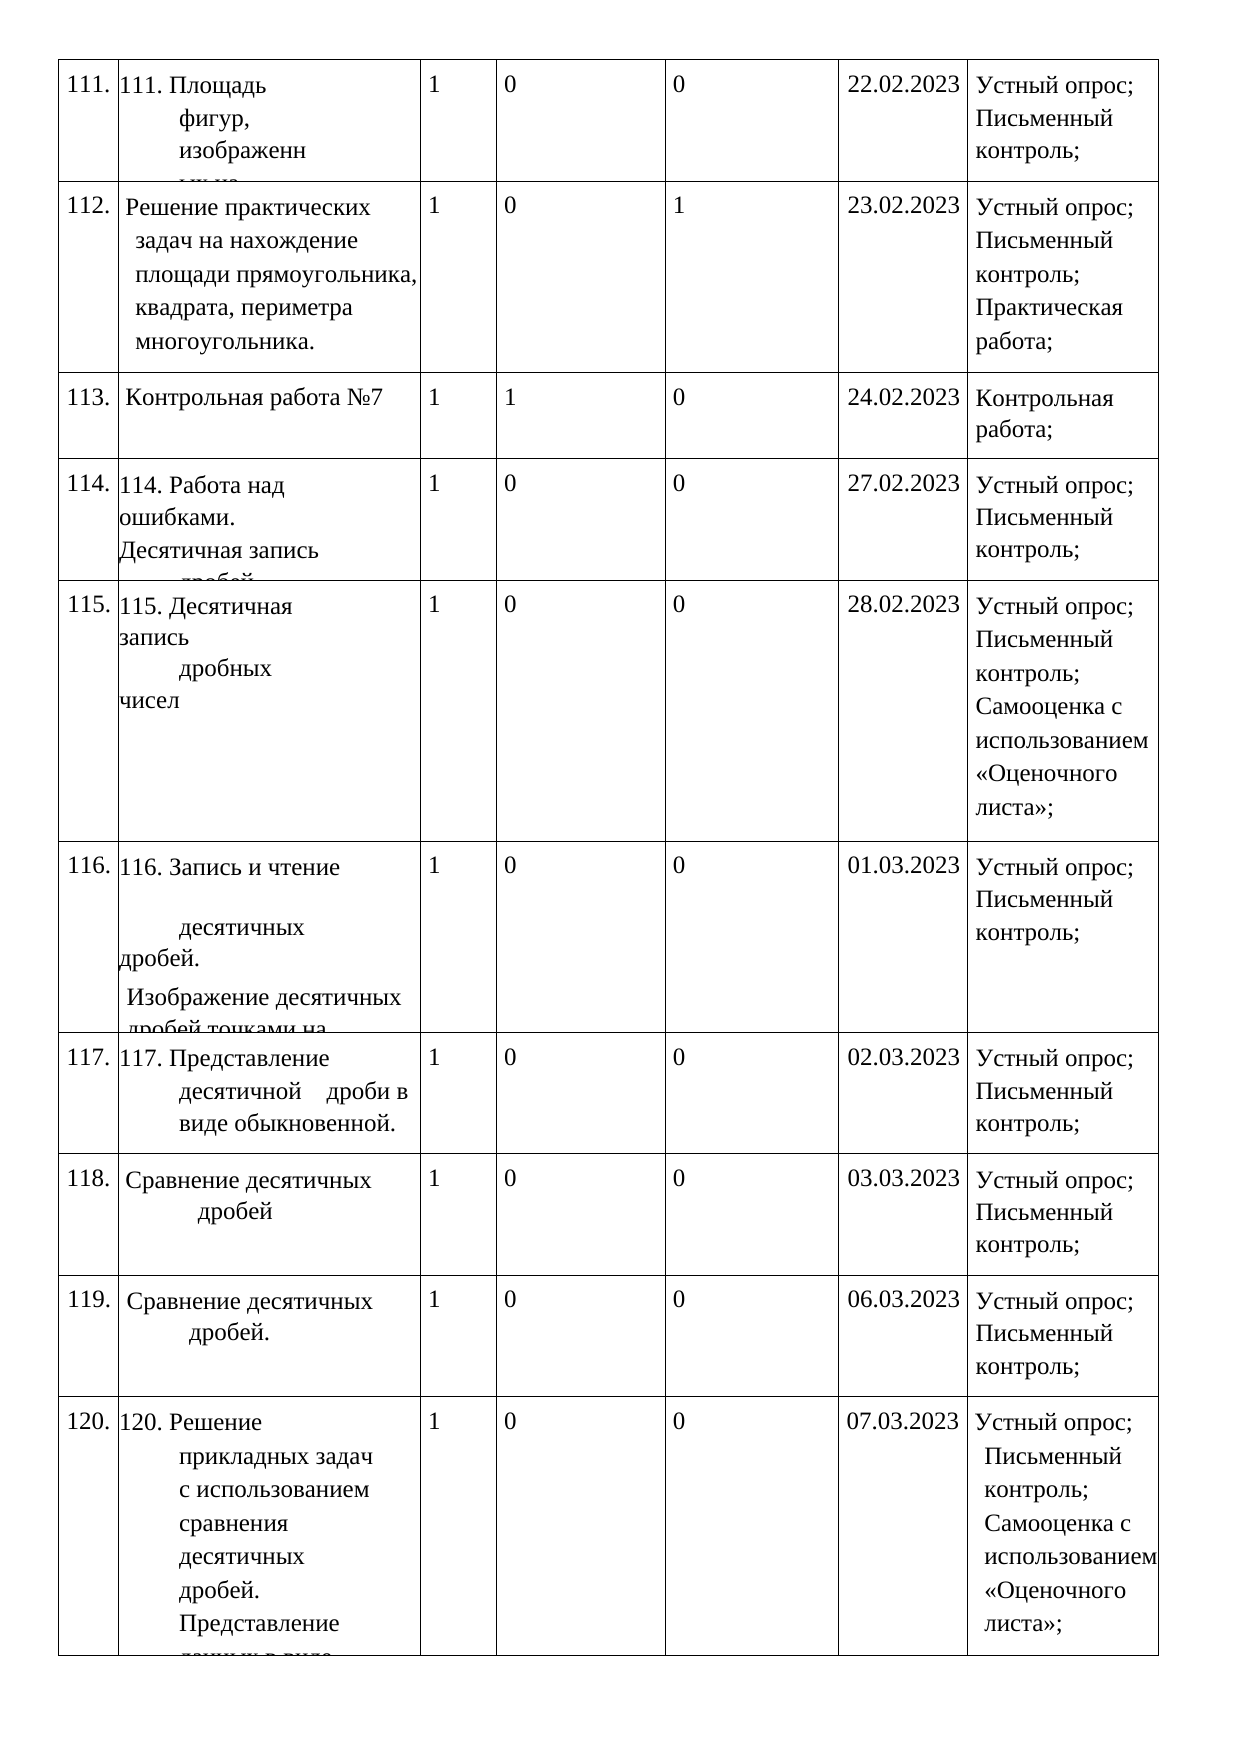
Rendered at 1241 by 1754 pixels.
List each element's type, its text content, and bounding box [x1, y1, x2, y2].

table_cell 120. [59, 1397, 118, 1655]
table_cell Контрольная работа; [968, 373, 1158, 458]
table_cell 27.02.2023 [839, 459, 967, 579]
table_cell 1 [421, 1276, 496, 1396]
table_cell 02.03.2023 [839, 1033, 967, 1153]
table_cell 1 [421, 373, 496, 458]
table_cell 0 [666, 459, 838, 579]
table_cell 0 [497, 1033, 665, 1153]
table_cell 1 [666, 182, 838, 372]
table_cell 0 [666, 1397, 838, 1655]
table_cell Устный опрос; Письменный контроль; Самооценка с использованием«Оценочного листа»; [968, 581, 1158, 841]
table_cell 1 [421, 1033, 496, 1153]
table_cell 1 [421, 581, 496, 841]
table_cell 06.03.2023 [839, 1276, 967, 1396]
table_cell 116. [59, 842, 118, 1032]
table_cell 0 [666, 1033, 838, 1153]
table_cell 0 [497, 581, 665, 841]
table_cell 0 [497, 1276, 665, 1396]
table_cell 0 [497, 1397, 665, 1655]
table_header 1 [421, 60, 496, 181]
table_cell 0 [497, 842, 665, 1032]
table_cell 01.03.2023 [839, 842, 967, 1032]
table_cell Сравнение десятичных дробей [119, 1154, 420, 1275]
table_cell 0 [666, 1154, 838, 1275]
table_cell 119. [59, 1276, 118, 1396]
table_cell 112. [59, 182, 118, 372]
table_cell 113. [59, 373, 118, 458]
table_header 22.02.2023 [839, 60, 967, 181]
table_cell Устный опрос; Письменный контроль; Практическая работа; [968, 182, 1158, 372]
table_cell Устный опрос; Письменный контроль; [968, 1033, 1158, 1153]
table_cell 1 [421, 842, 496, 1032]
table_cell 115. [59, 581, 118, 841]
table_cell 0 [497, 1154, 665, 1275]
table_cell 23.02.2023 [839, 182, 967, 372]
table_cell 0 [497, 182, 665, 372]
table_cell 116. Запись и чтение десятичных дробей. Изображение десятичных дробей точками на числовой прямой. [119, 842, 420, 1032]
table_cell 07.03.2023 [839, 1397, 967, 1655]
table_cell 117. Представление десятичной дроби в виде обыкновенной. [119, 1033, 420, 1153]
table_header 111. Площадь фигур, изображенных на клетчатой бумаге [119, 60, 420, 181]
table_cell Контрольная работа №7 [119, 373, 420, 458]
table_cell 28.02.2023 [839, 581, 967, 841]
table_header Устный опрос; Письменный контроль; [968, 60, 1158, 181]
table_cell Решение практических задач на нахождение площади прямоугольника, квадрата, периметра многоугольника. [119, 182, 420, 372]
table_cell 03.03.2023 [839, 1154, 967, 1275]
table_cell 1 [421, 1397, 496, 1655]
table_cell 120. Решение прикладных задач с использованием сравнения десятичных дробей. Представление данных в виде таблиц, столбчатых диаграмм. [119, 1397, 420, 1655]
table_cell 118. [59, 1154, 118, 1275]
table_cell 1 [421, 1154, 496, 1275]
table_header 0 [497, 60, 665, 181]
table_cell Сравнение десятичных дробей. [119, 1276, 420, 1396]
table_cell 1 [421, 182, 496, 372]
table_cell 0 [497, 459, 665, 579]
table_cell 114. Работа над ошибками. Десятичная запись дробей. [119, 459, 420, 579]
table_cell 1 [421, 459, 496, 579]
table_cell Устный опрос; Письменный контроль; Самооценка с использованием«Оценочного листа»; [968, 1397, 1158, 1655]
table_cell Устный опрос; Письменный контроль; [968, 1276, 1158, 1396]
table_cell 0 [666, 373, 838, 458]
table_cell 0 [666, 1276, 838, 1396]
table_cell Устный опрос; Письменный контроль; [968, 842, 1158, 1032]
table_cell 1 [497, 373, 665, 458]
table_header 0 [666, 60, 838, 181]
table_cell 115. Десятичная запись дробных чисел [119, 581, 420, 841]
table_cell Устный опрос; Письменный контроль; [968, 459, 1158, 579]
table_cell 0 [666, 581, 838, 841]
table_cell 24.02.2023 [839, 373, 967, 458]
table_cell 117. [59, 1033, 118, 1153]
table_cell 0 [666, 842, 838, 1032]
table_header 111. [59, 60, 118, 181]
table_cell 114. [59, 459, 118, 579]
table_cell Устный опрос; Письменный контроль; [968, 1154, 1158, 1275]
